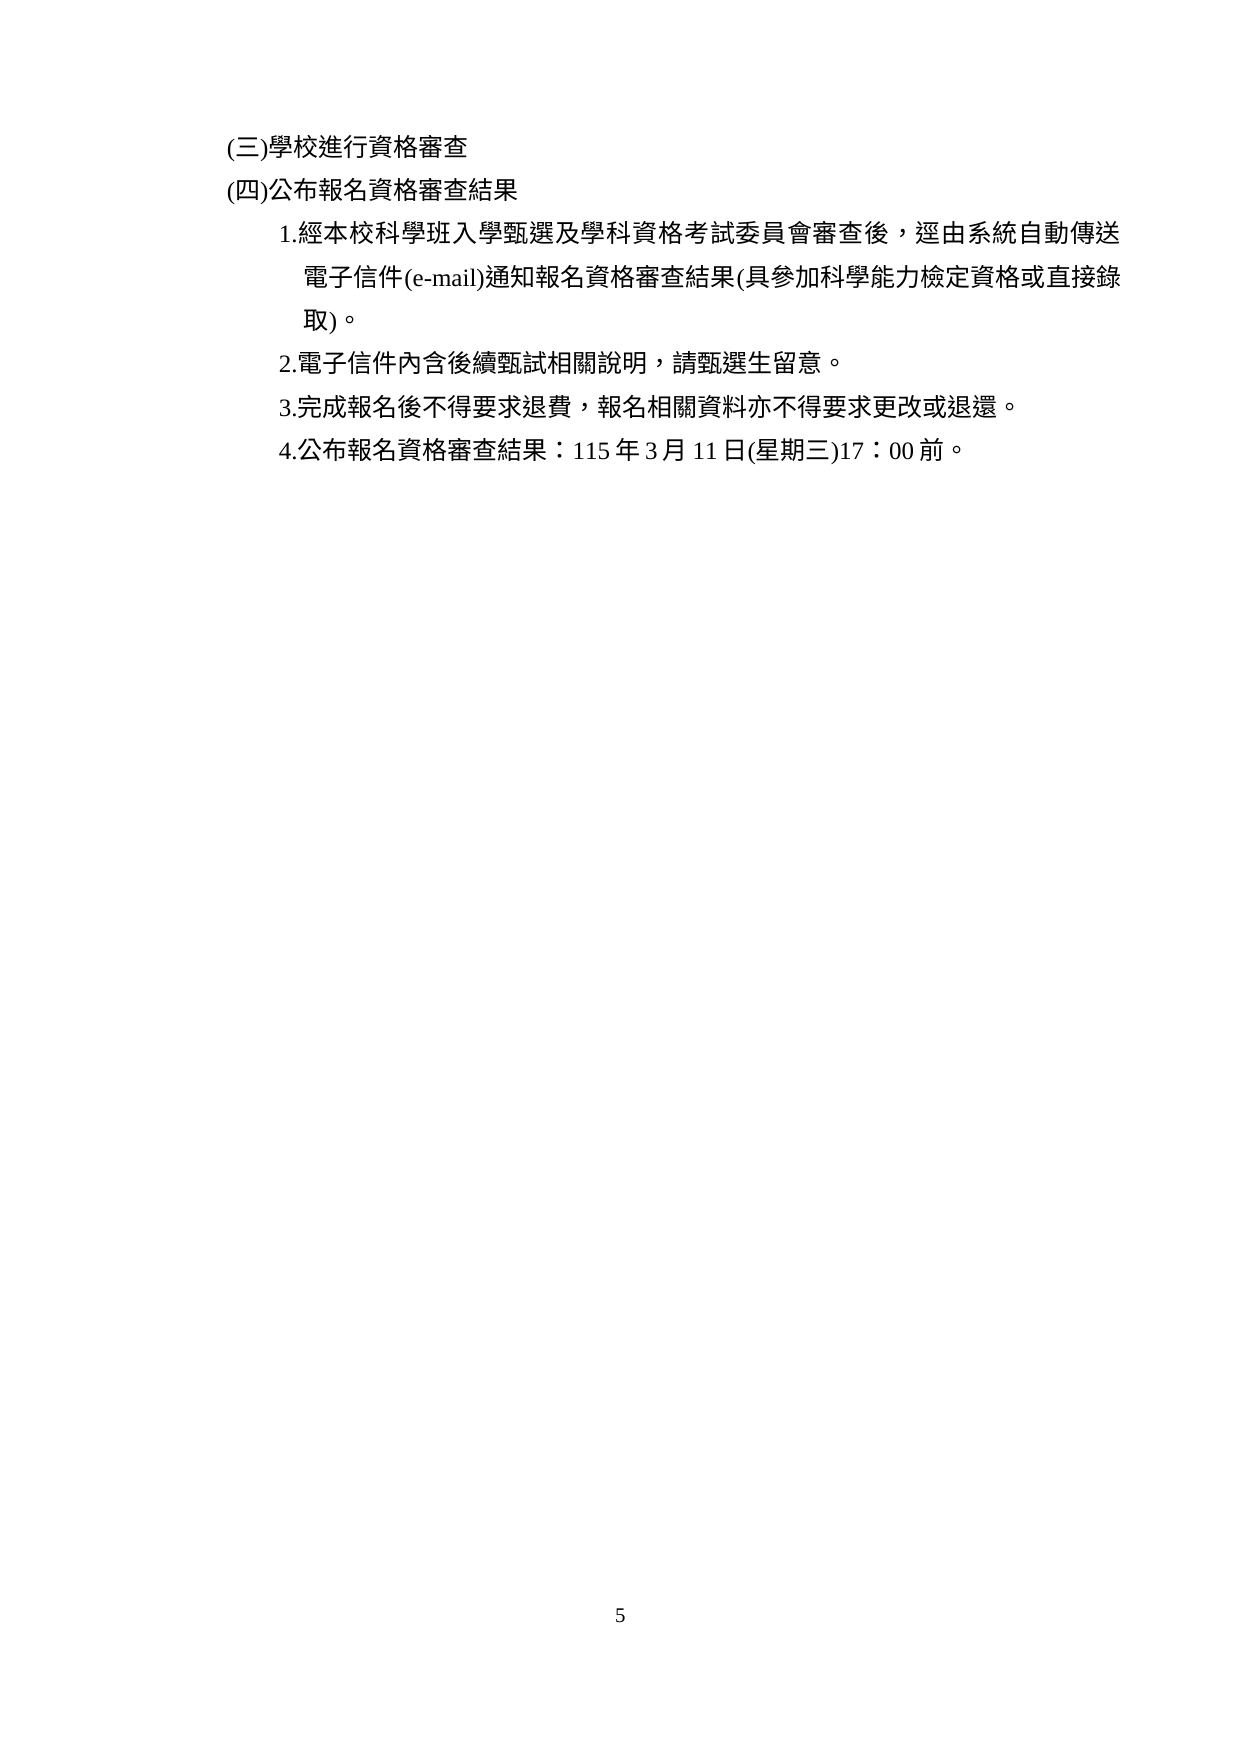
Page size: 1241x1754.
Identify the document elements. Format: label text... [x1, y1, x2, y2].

list (四)公布報名資格審查結果 [227, 167, 1122, 210]
list 1.經本校科學班入學甄選及學科資格考試委員會審查後，逕由系統自動傳送電子信件(e-mail)通知報名資格審查結果(具參加科學能力檢定資格或直接錄取)。 [278, 210, 1122, 340]
list 3.完成報名後不得要求退費，報名相關資料亦不得要求更改或退還。 [278, 384, 1122, 427]
list (三)學校進行資格審查 [227, 124, 1122, 167]
list 2.電子信件內含後續甄試相關說明，請甄選生留意。 [278, 340, 1122, 384]
list 4.公布報名資格審查結果：115年3月11日(星期三)17：00前。 [278, 427, 1122, 470]
